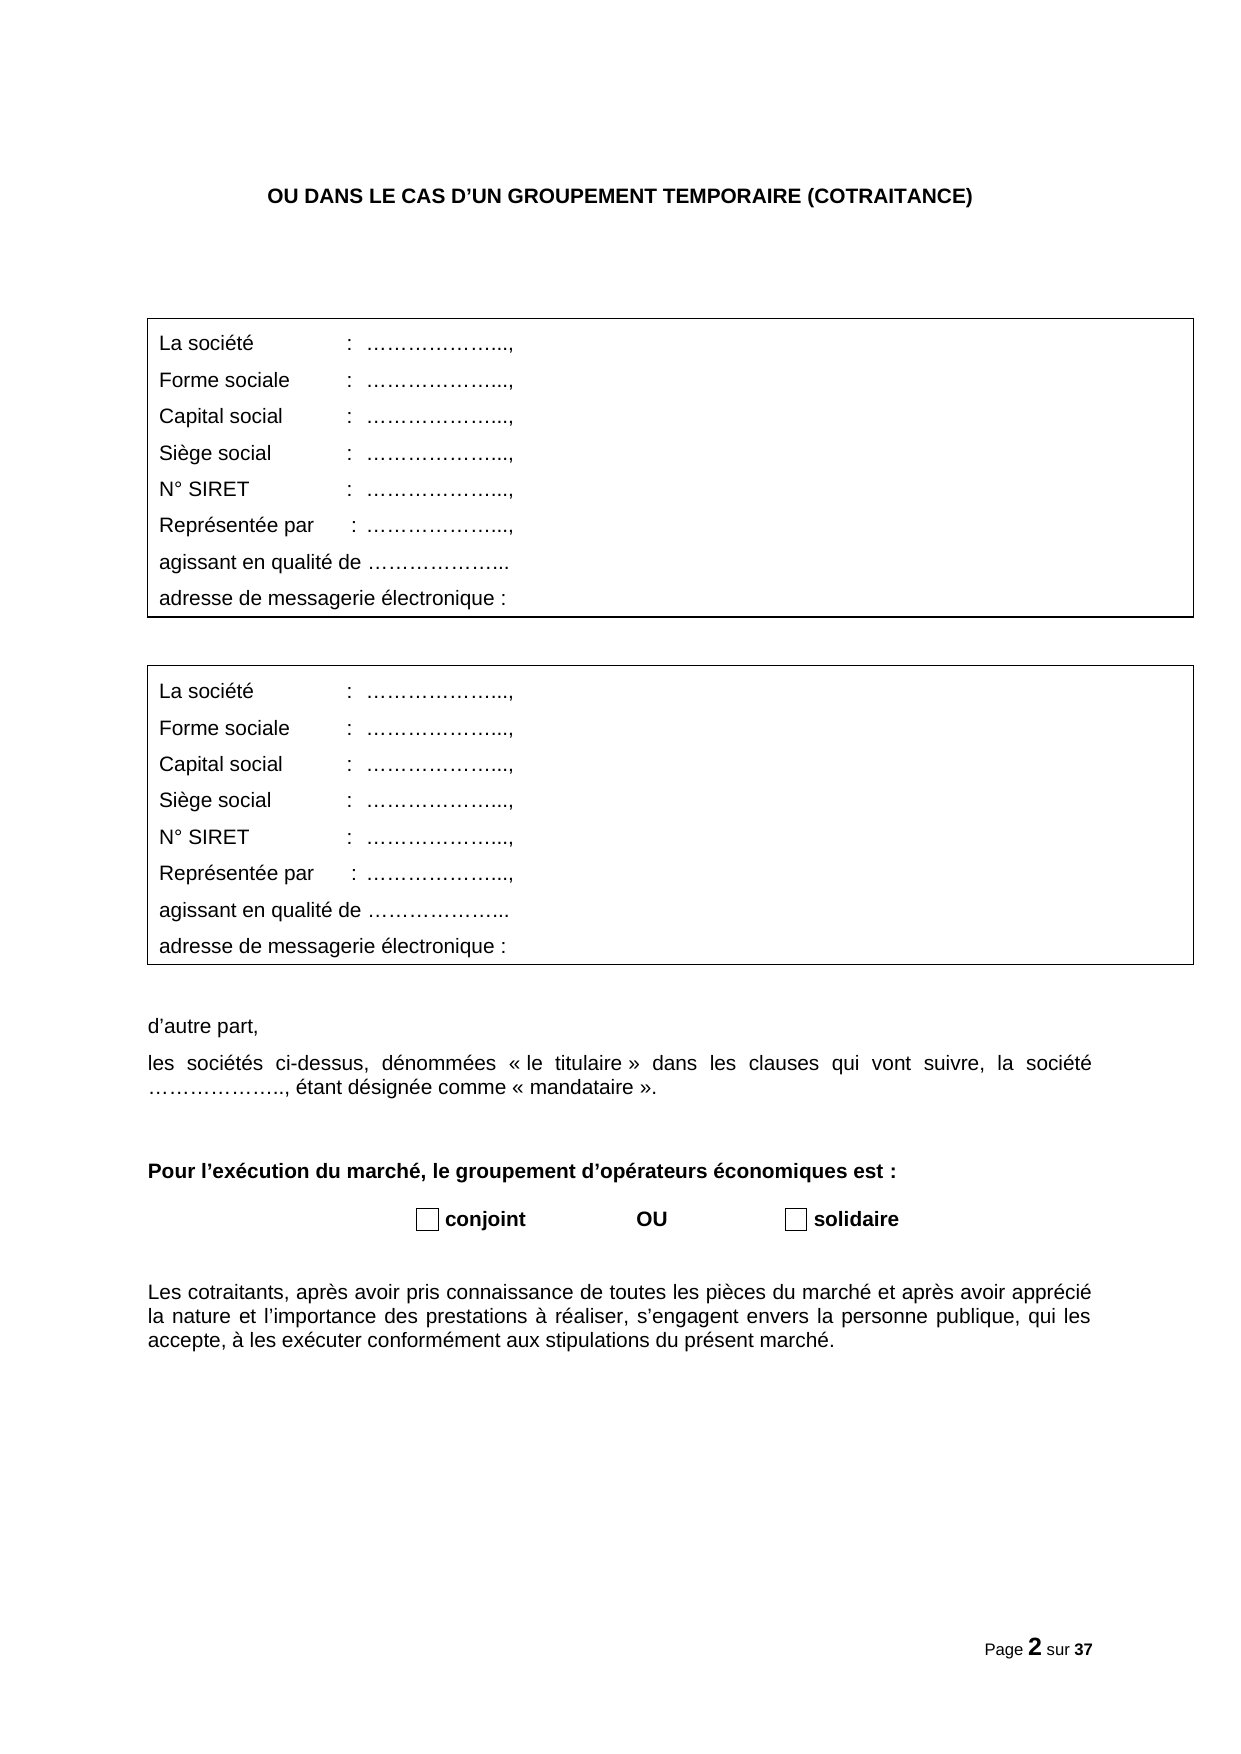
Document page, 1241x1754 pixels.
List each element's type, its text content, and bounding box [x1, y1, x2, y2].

text d’autre part, [148, 1014, 1093, 1038]
text OU DANS LE CAS D’UN GROUPEMENT TEMPORAIRE (COTRAITANCE) [148, 184, 1093, 208]
text conjoint OU solidaire [221, 1207, 1093, 1231]
text les sociétés ci-dessus, dénommées « le titulaire » dans les clauses qui vont suivre, la société ……………….., étant désignée comme « mandataire ». [148, 1051, 1093, 1099]
table_header La société : ………………..., Forme sociale : ………………..., Capital social : ………………..., Siège social : ………………..., N° SIRET : ………………..., Représentée par : ………………..., agissant en qualité de ………………... adresse de messagerie électronique : [148, 319, 1193, 616]
text Les cotraitants, après avoir pris connaissance de toutes les pièces du marché et après avoir apprécié la nature et l’importance des prestations à réaliser, s’engagent envers la personne publique, qui les accepte, à les exécuter conformément aux stipulations du présent marché. [148, 1280, 1093, 1352]
text Pour l’exécution du marché, le groupement d’opérateurs économiques est : [148, 1159, 1093, 1183]
table_header La société : ………………..., Forme sociale : ………………..., Capital social : ………………..., Siège social : ………………..., N° SIRET : ………………..., Représentée par : ………………..., agissant en qualité de ………………... adresse de messagerie électronique : [148, 666, 1193, 964]
